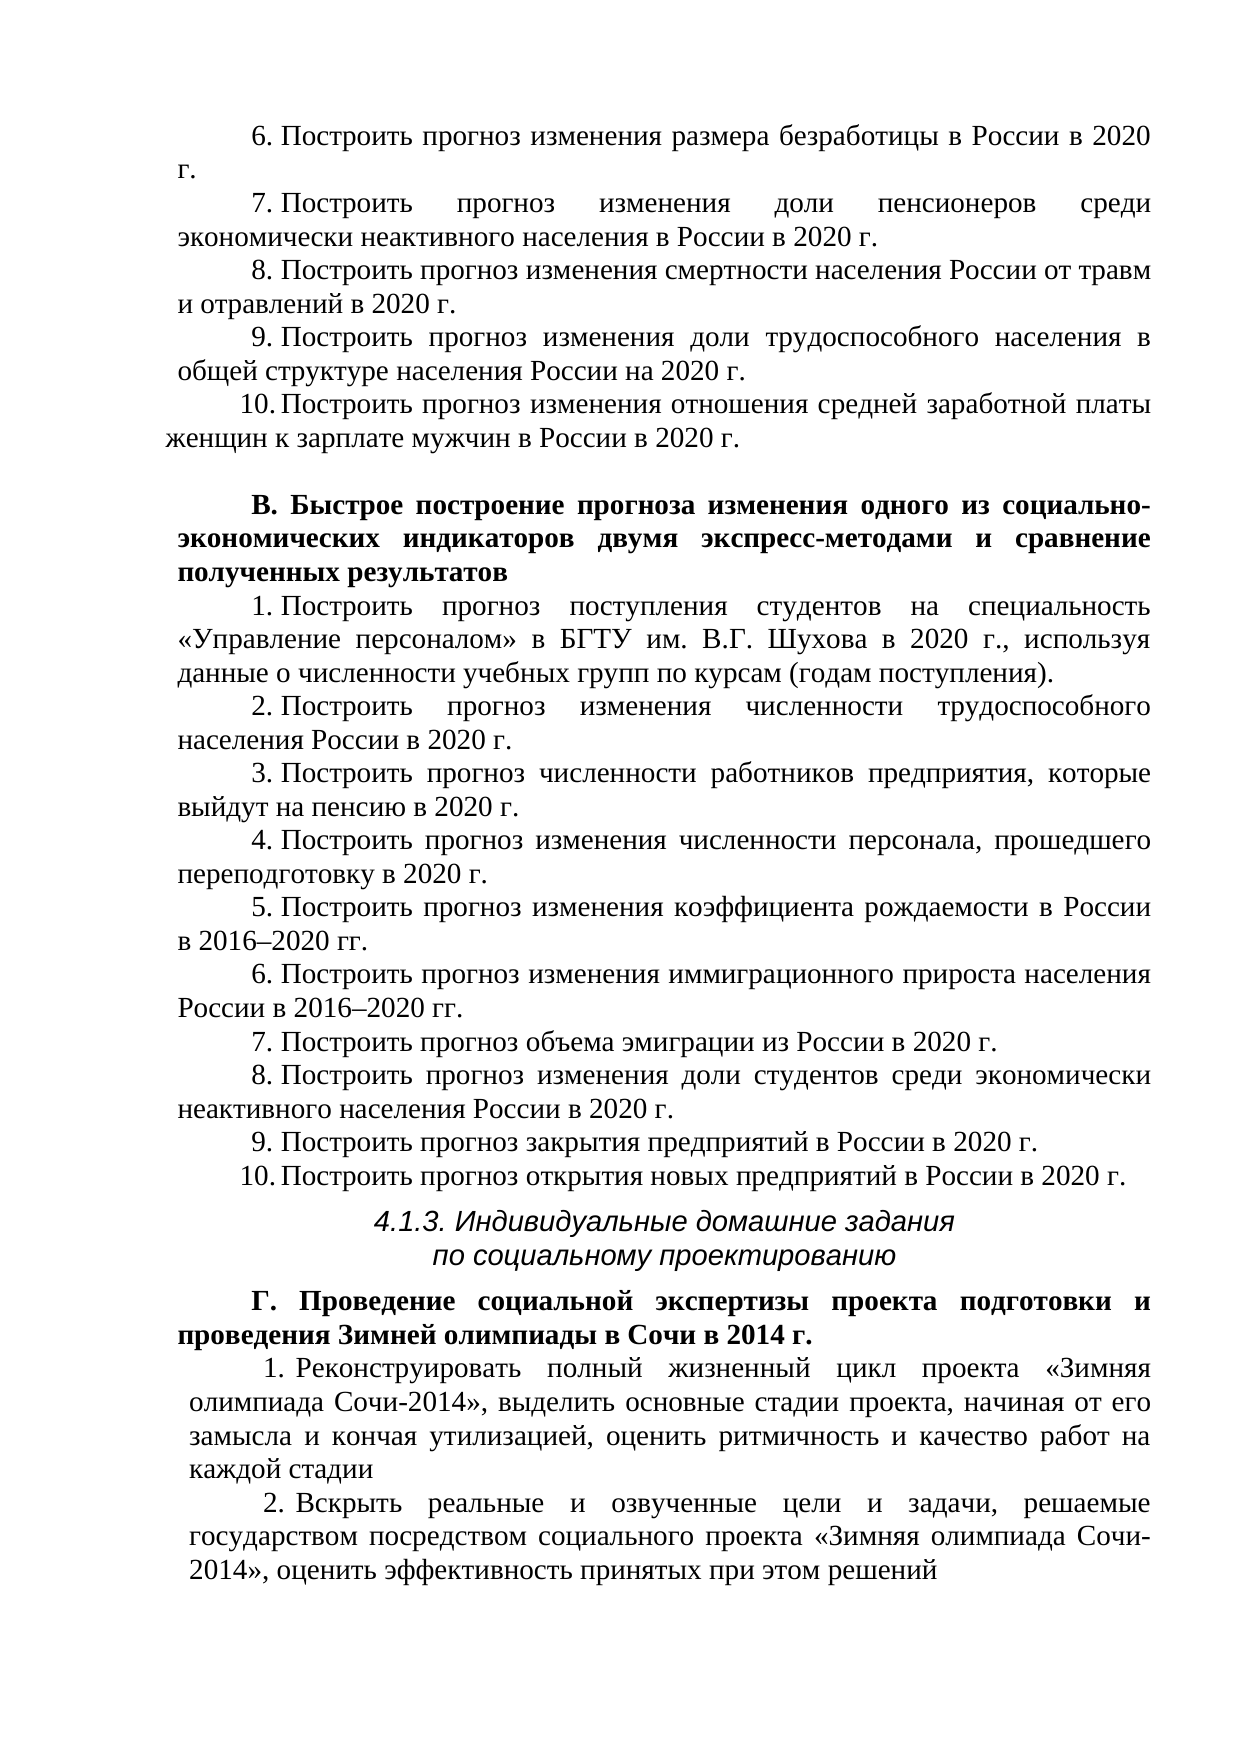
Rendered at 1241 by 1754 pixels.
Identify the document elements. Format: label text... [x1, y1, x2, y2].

text Г. Проведение социальной экспертизы проекта подготовки и проведения Зимней олимпиады в Сочи в 2014 г. [177, 1283, 1152, 1351]
list Реконструировать полный жизненный цикл проекта «Зимняя олимпиада Сочи-2014», выделить основные стадии проекта, начиная от его замысла и кончая утилизацией, оценить ритмичность и качество работ на каждой стадии [189, 1351, 1152, 1485]
list Построить прогноз изменения доли пенсионеров среди экономически неактивного населения в России в 2020 г. [177, 185, 1152, 252]
list Построить прогноз изменения доли студентов среди экономически неактивного населения России в 2020 г. [177, 1057, 1152, 1124]
list Построить прогноз открытия новых предприятий в России в 2020 г. [165, 1158, 1152, 1191]
list Построить прогноз изменения численности персонала, прошедшего переподготовку в 2020 г. [177, 822, 1152, 889]
list по социальному проектированию [177, 1237, 1152, 1271]
list Построить прогноз изменения численности трудоспособного населения России в 2020 г. [177, 688, 1152, 755]
list Построить прогноз закрытия предприятий в России в 2020 г. [177, 1124, 1152, 1158]
list Построить прогноз изменения иммиграционного прироста населения России в 2016–2020 гг. [177, 957, 1152, 1024]
list Построить прогноз изменения смертности населения России от травм и отравлений в 2020 г. [177, 252, 1152, 319]
list Построить прогноз поступления студентов на специальность «Управление персоналом» в БГТУ им. В.Г. Шухова в 2020 г., используя данные о численности учебных групп по курсам (годам поступления). [177, 588, 1152, 688]
list Построить прогноз изменения отношения средней заработной платы женщин к зарплате мужчин в России в 2020 г. [165, 386, 1152, 453]
list Построить прогноз численности работников предприятия, которые выйдут на пенсию в 2020 г. [177, 755, 1152, 822]
list Вскрыть реальные и озвученные цели и задачи, решаемые государством посредством социального проекта «Зимняя олимпиада Сочи-2014», оценить эффективность принятых при этом решений [189, 1485, 1152, 1585]
list Построить прогноз изменения размера безработицы в России в 2020 г. [177, 118, 1152, 185]
list 4.1.3. Индивидуальные домашние задания [177, 1204, 1152, 1237]
list Построить прогноз изменения доли трудоспособного населения в общей структуре населения России на 2020 г. [177, 319, 1152, 386]
text В. Быстрое построение прогноза изменения одного из социально-экономических индикаторов двумя экспресс-методами и сравнение полученных результатов [177, 487, 1152, 588]
list Построить прогноз объема эмиграции из России в 2020 г. [177, 1024, 1152, 1057]
list Построить прогноз изменения коэффициента рождаемости в России в 2016–2020 гг. [177, 889, 1152, 957]
